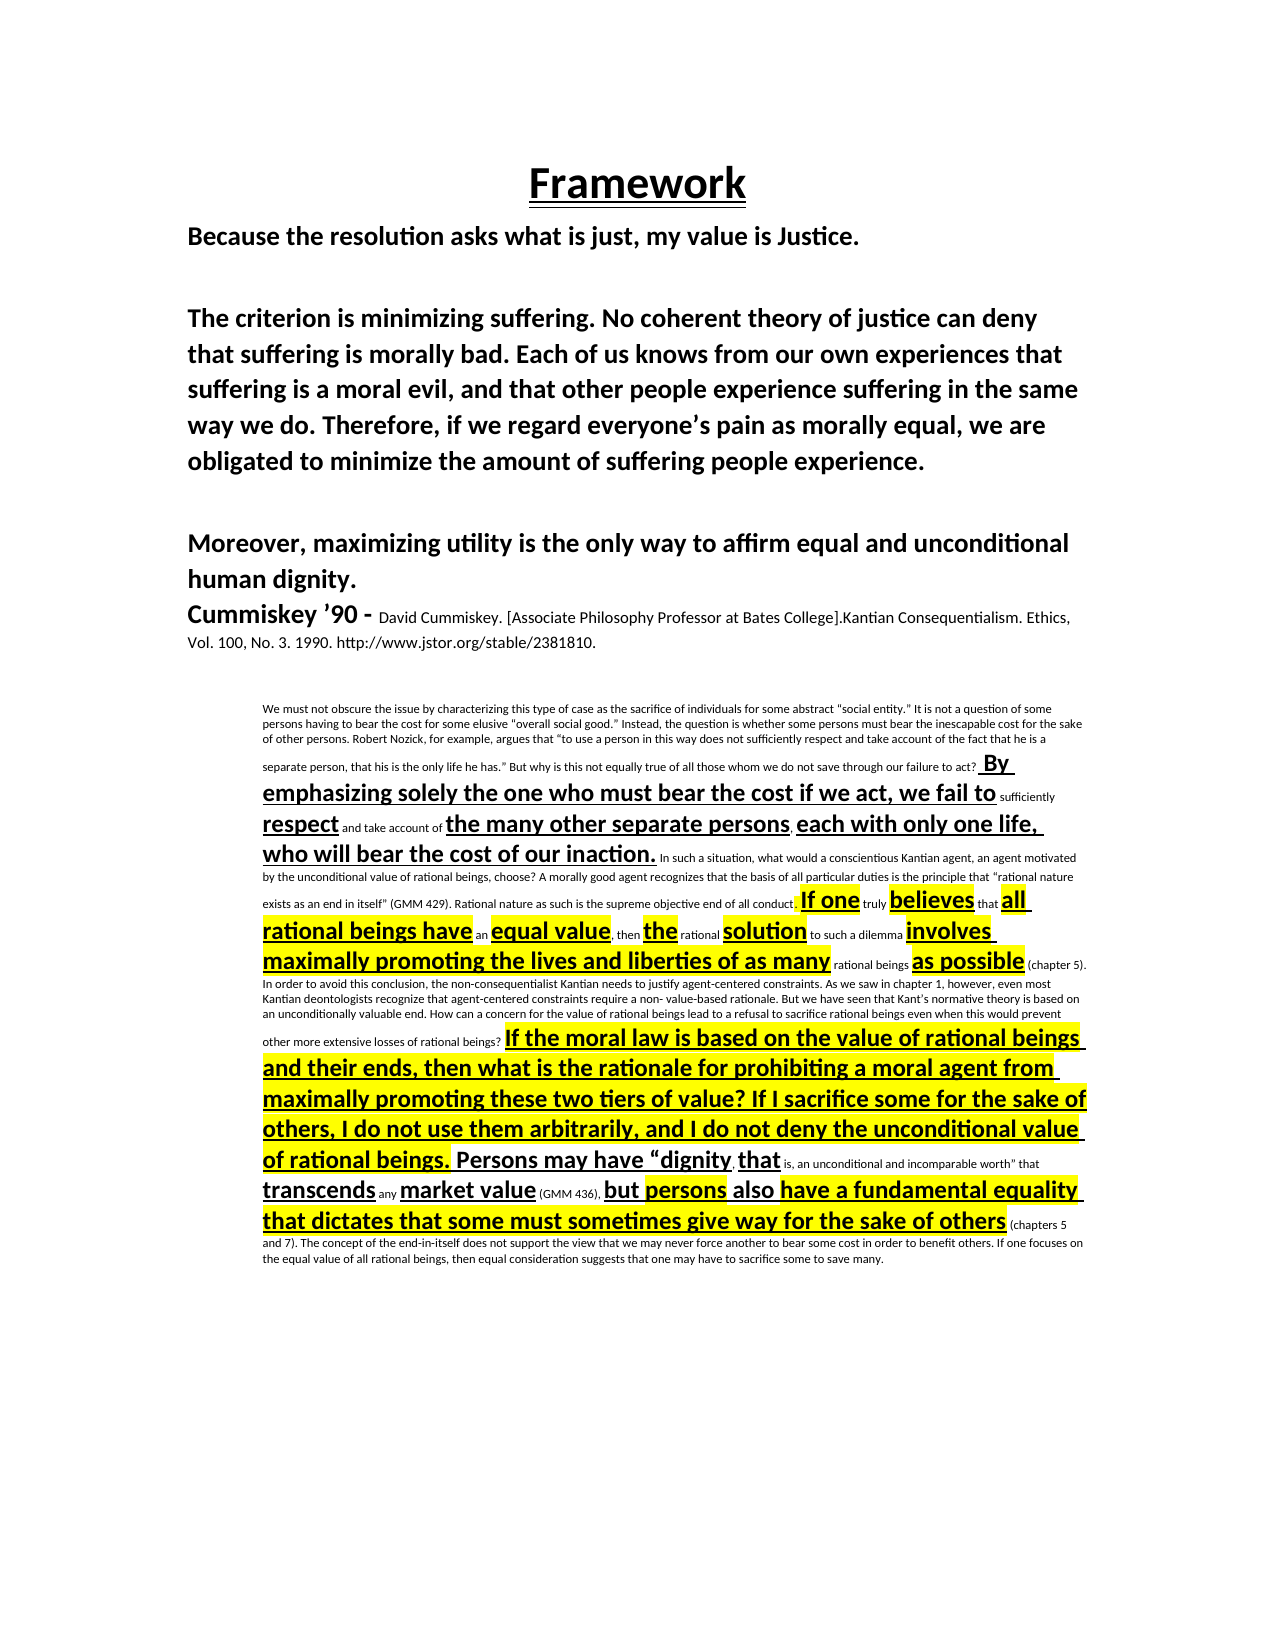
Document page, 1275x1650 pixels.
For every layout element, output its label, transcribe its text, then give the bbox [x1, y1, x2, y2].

subtitle Framework [187, 154, 1087, 210]
text The criterion is minimizing suffering. No coherent theory of justice can deny that suffering is morally bad. Each of us knows from our own experiences that suffering is a moral evil, and that other people experience suffering in the same way we do. Therefore, if we regard everyone’s pain as morally equal, we are obligated to minimize the amount of suffering people experience. [187, 301, 1087, 477]
text We must not obscure the issue by characterizing this type of case as the sacrifice of individuals for some abstract “social entity.” It is not a question of some persons having to bear the cost for some elusive “overall social good.” Instead, the question is whether some persons must bear the inescapable cost for the sake of other persons. Robert Nozick, for example, argues that “to use a person in this way does not sufficiently respect and take account of the fact that he is a separate person, that his is the only life he has.” But why is this not equally true of all those whom we do not save through our failure to act? By emphasizing solely the one who must bear the cost if we act, we fail to sufficiently respect and take account of the many other separate persons, each with only one life, who will bear the cost of our inaction. In such a situation, what would a conscientious Kantian agent, an agent motivated by the unconditional value of rational beings, choose? A morally good agent recognizes that the basis of all particular duties is the principle that “rational nature exists as an end in itself” (GMM 429). Rational nature as such is the supreme objective end of all conduct. If one truly believes that all rational beings have an equal value, then the rational solution to such a dilemma involves maximally promoting the lives and liberties of as many rational beings as possible (chapter 5). In order to avoid this conclusion, the non-consequentialist Kantian needs to justify agent-centered constraints. As we saw in chapter 1, however, even most Kantian deontologists recognize that agent-centered constraints require a non- value-based rationale. But we have seen that Kant’s normative theory is based on an unconditionally valuable end. How can a concern for the value of rational beings lead to a refusal to sacrifice rational beings even when this would prevent other more extensive losses of rational beings? If the moral law is based on the value of rational beings and their ends, then what is the rationale for prohibiting a moral agent from maximally promoting these two tiers of value? If I sacrifice some for the sake of others, I do not use them arbitrarily, and I do not deny the unconditional value of rational beings. Persons may have “dignity, that is, an unconditional and incomparable worth” that transcends any market value (GMM 436), but persons also have a fundamental equality that dictates that some must sometimes give way for the sake of others (chapters 5 and 7). The concept of the end-in-itself does not support the view that we may never force another to bear some cost in order to benefit others. If one focuses on the equal value of all rational beings, then equal consideration suggests that one may have to sacrifice some to save many. [262, 701, 1087, 1083]
text Cummiskey ’90 - David Cummiskey. [Associate Philosophy Professor at Bates College].Kantian Consequentialism. Ethics, Vol. 100, No. 3. 1990. http://www.jstor.org/stable/2381810. [187, 597, 1087, 652]
text Moreover, maximizing utility is the only way to affirm equal and unconditional human dignity. [187, 526, 1087, 595]
text Because the resolution asks what is just, my value is Justice. [187, 219, 1087, 252]
